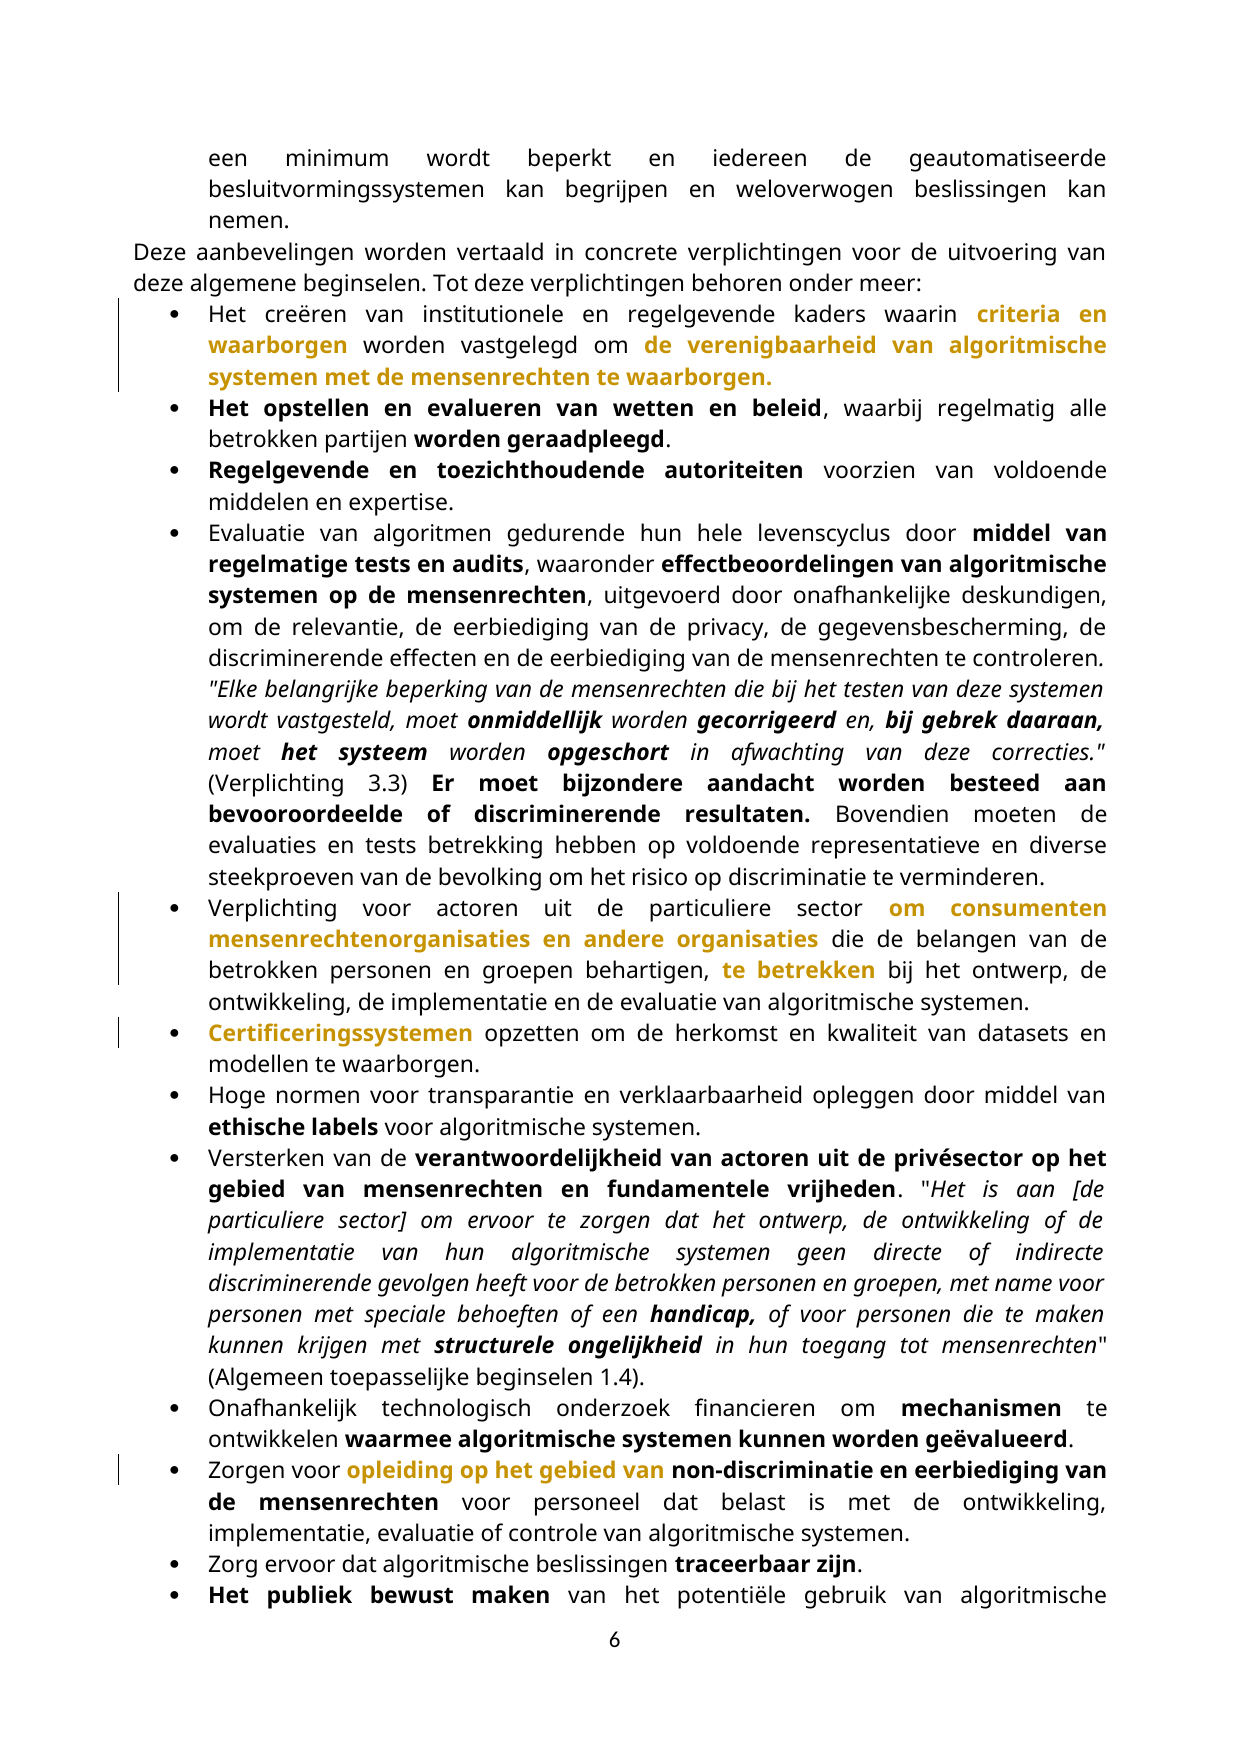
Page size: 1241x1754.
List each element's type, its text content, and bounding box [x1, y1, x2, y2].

list Het creëren van institutionele en regelgevende kaders waarin criteria en waarborgen worden vastgelegd om de verenigbaarheid van algoritmische systemen met de mensenrechten te waarborgen. [170, 298, 1107, 392]
list Verplichting voor actoren uit de particuliere sector om consumenten mensenrechtenorganisaties en andere organisaties die de belangen van de betrokken personen en groepen behartigen, te betrekken bij het ontwerp, de ontwikkeling, de implementatie en de evaluatie van algoritmische systemen. [170, 892, 1107, 1017]
list Regelgevende en toezichthoudende autoriteiten voorzien van voldoende middelen en expertise. [170, 454, 1107, 517]
text Deze aanbevelingen worden vertaald in concrete verplichtingen voor de uitvoering van deze algemene beginselen. Tot deze verplichtingen behoren onder meer: [133, 235, 1107, 298]
list Onafhankelijk technologisch onderzoek financieren om mechanismen te ontwikkelen waarmee algoritmische systemen kunnen worden geëvalueerd. [170, 1392, 1107, 1454]
list Evaluatie van algoritmen gedurende hun hele levenscyclus door middel van regelmatige tests en audits, waaronder effectbeoordelingen van algoritmische systemen op de mensenrechten, uitgevoerd door onafhankelijke deskundigen, om de relevantie, de eerbiediging van de privacy, de gegevensbescherming, de discriminerende effecten en de eerbiediging van de mensenrechten te controleren. "Elke belangrijke beperking van de mensenrechten die bij het testen van deze systemen wordt vastgesteld, moet onmiddellijk worden gecorrigeerd en, bij gebrek daaraan, moet het systeem worden opgeschort in afwachting van deze correcties." (Verplichting 3.3) Er moet bijzondere aandacht worden besteed aan bevooroordeelde of discriminerende resultaten. Bovendien moeten de evaluaties en tests betrekking hebben op voldoende representatieve en diverse steekproeven van de bevolking om het risico op discriminatie te verminderen. [170, 517, 1107, 892]
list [170, 1579, 1107, 1610]
list Zorg ervoor dat algoritmische beslissingen traceerbaar zijn. [170, 1548, 1107, 1579]
list Certificeringssystemen opzetten om de herkomst en kwaliteit van datasets en modellen te waarborgen. [170, 1017, 1107, 1079]
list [170, 142, 1107, 235]
list Het opstellen en evalueren van wetten en beleid, waarbij regelmatig alle betrokken partijen worden geraadpleegd. [170, 392, 1107, 454]
list Zorgen voor opleiding op het gebied van non-discriminatie en eerbiediging van de mensenrechten voor personeel dat belast is met de ontwikkeling, implementatie, evaluatie of controle van algoritmische systemen. [170, 1454, 1107, 1548]
list Hoge normen voor transparantie en verklaarbaarheid opleggen door middel van ethische labels voor algoritmische systemen. [170, 1079, 1107, 1142]
list Versterken van de verantwoordelijkheid van actoren uit de privésector op het gebied van mensenrechten en fundamentele vrijheden. "Het is aan [de particuliere sector] om ervoor te zorgen dat het ontwerp, de ontwikkeling of de implementatie van hun algoritmische systemen geen directe of indirecte discriminerende gevolgen heeft voor de betrokken personen en groepen, met name voor personen met speciale behoeften of een handicap, of voor personen die te maken kunnen krijgen met structurele ongelijkheid in hun toegang tot mensenrechten" (Algemeen toepasselijke beginselen 1.4). [170, 1142, 1107, 1392]
